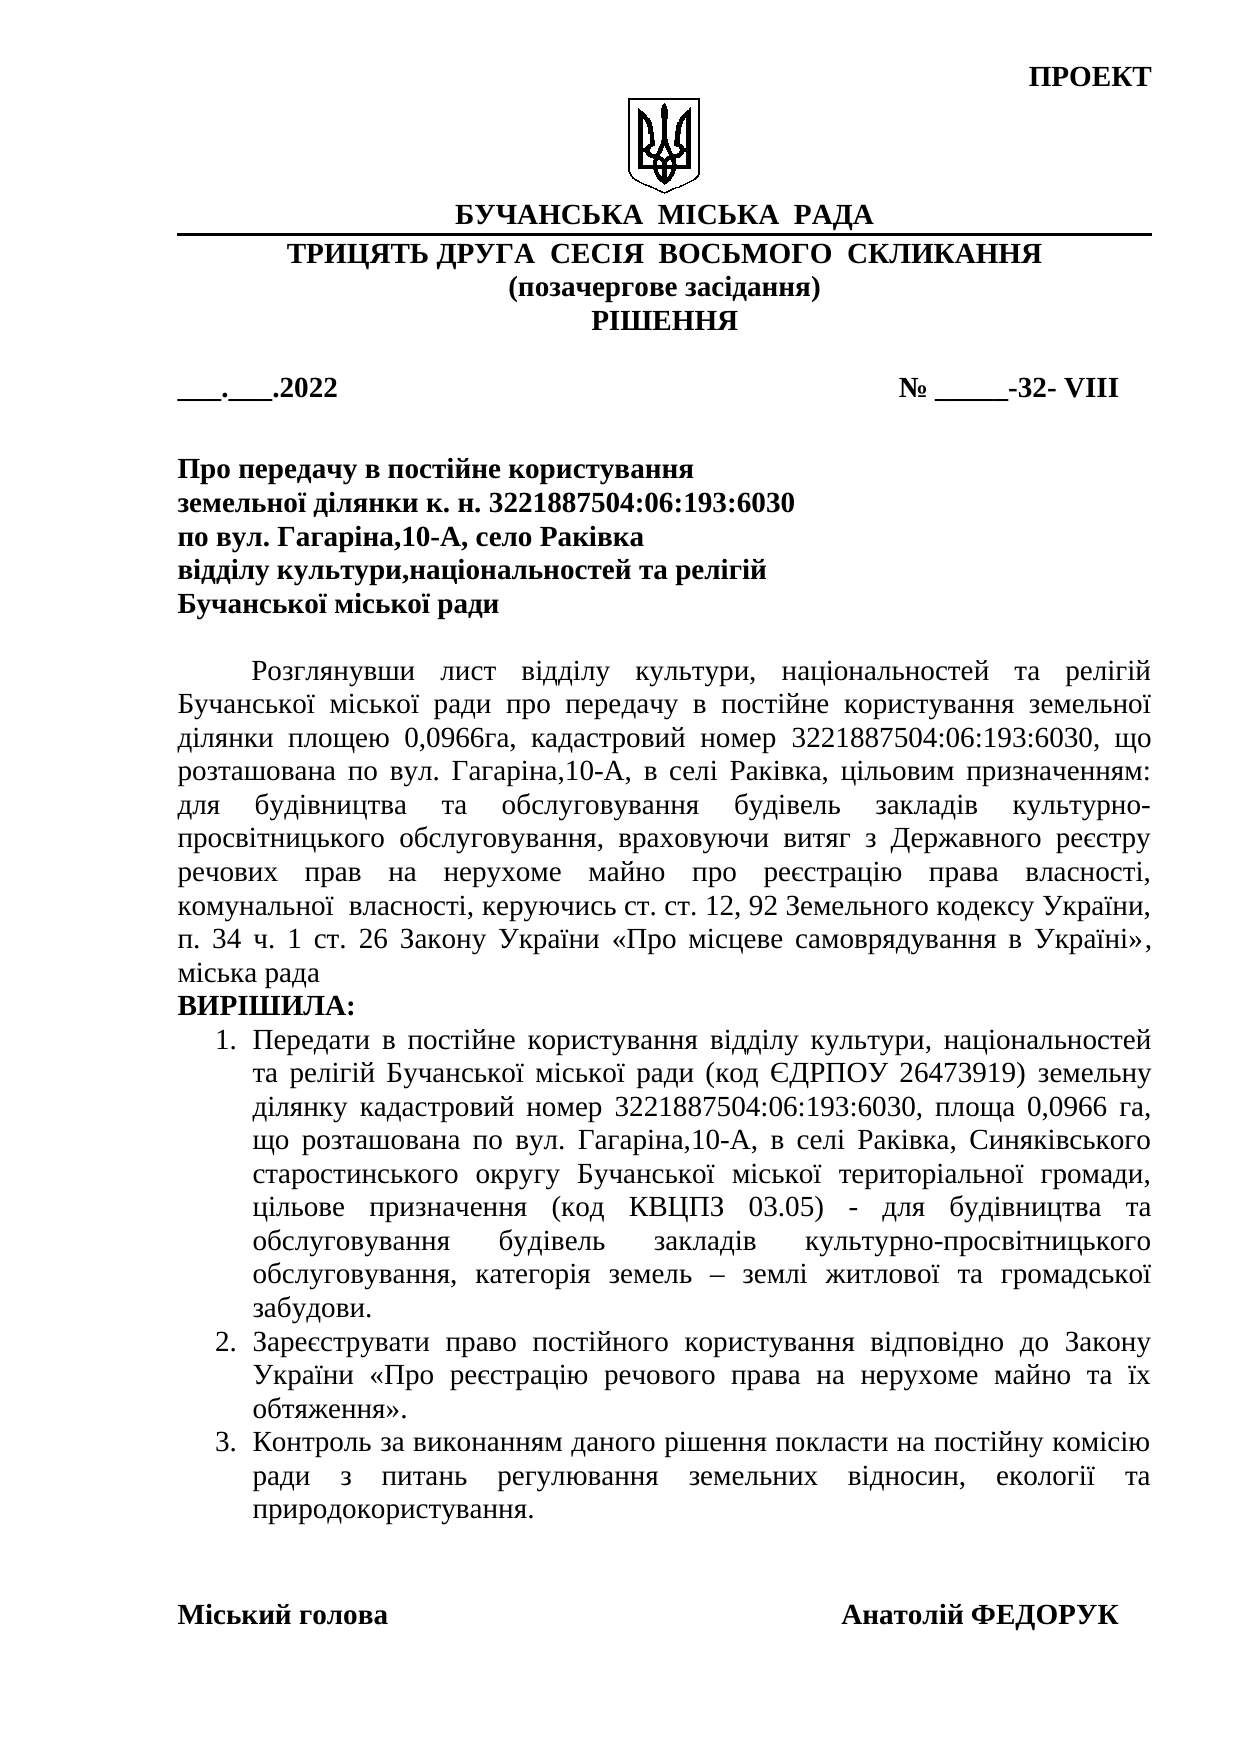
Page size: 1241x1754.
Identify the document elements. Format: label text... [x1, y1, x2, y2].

list Контроль за виконанням даного рішення покласти на постійну комісію ради з питань регулювання земельних відносин, екології та природокористування. [215, 1424, 1152, 1525]
text РІШЕННЯ [177, 303, 1152, 337]
text ПРОЕКТ [177, 59, 1152, 93]
text (позачергове засідання) [177, 269, 1152, 303]
text БУЧАНСЬКА МІСЬКА РАДА [177, 197, 1152, 233]
text Бучанської міської ради [177, 586, 1152, 619]
text Міський голова Анатолій ФЕДОРУК [177, 1597, 1152, 1630]
text ___.___.2022 № _____-32- VІІІ [177, 370, 1152, 404]
list Передати в постійне користування відділу культури, національностей та релігій Бучанської міської ради (код ЄДРПОУ 26473919) земельну ділянку кадастровий номер 3221887504:06:193:6030, площа 0,0966 га, що розташована по вул. Гагаріна,10-А, в селі Раківка, Синяківського старостинського округу Бучанської міської територіальної громади, цільове призначення (код КВЦПЗ 03.05) - для будівництва та обслуговування будівель закладів культурно-просвітницького обслуговування, категорія земель – землі житлової та громадської забудови. [215, 1022, 1152, 1324]
text Розглянувши лист відділу культури, національностей та релігій Бучанської міської ради про передачу в постійне користування земельної ділянки площею 0,0966га, кадастровий номер 3221887504:06:193:6030, що розташована по вул. Гагаріна,10-А, в селі Раківка, цільовим призначенням: для будівництва та обслуговування будівель закладів культурно-просвітницького обслуговування, враховуючи витяг з Державного реєстру речових прав на нерухоме майно про реєстрацію права власності, комунальної власності, керуючись ст. ст. 12, 92 Земельного кодексу України, п. 34 ч. 1 ст. 26 Закону України «Про місцеве самоврядування в Україні», міська рада [177, 653, 1152, 988]
text відділу культури,національностей та релігій [177, 552, 1152, 586]
text ВИРІШИЛА: [177, 988, 1152, 1022]
text по вул. Гагаріна,10-А, село Раківка [177, 519, 1152, 552]
text земельної ділянки к. н. 3221887504:06:193:6030 [177, 485, 1152, 519]
text Про передачу в постійне користування [177, 452, 1152, 485]
text ТРИЦЯТЬ ДРУГА СЕСІЯ ВОСЬМОГО СКЛИКАННЯ [177, 236, 1152, 269]
list Зареєструвати право постійного користування відповідно до Закону України «Про реєстрацію речового права на нерухоме майно та їх обтяження». [215, 1324, 1152, 1424]
